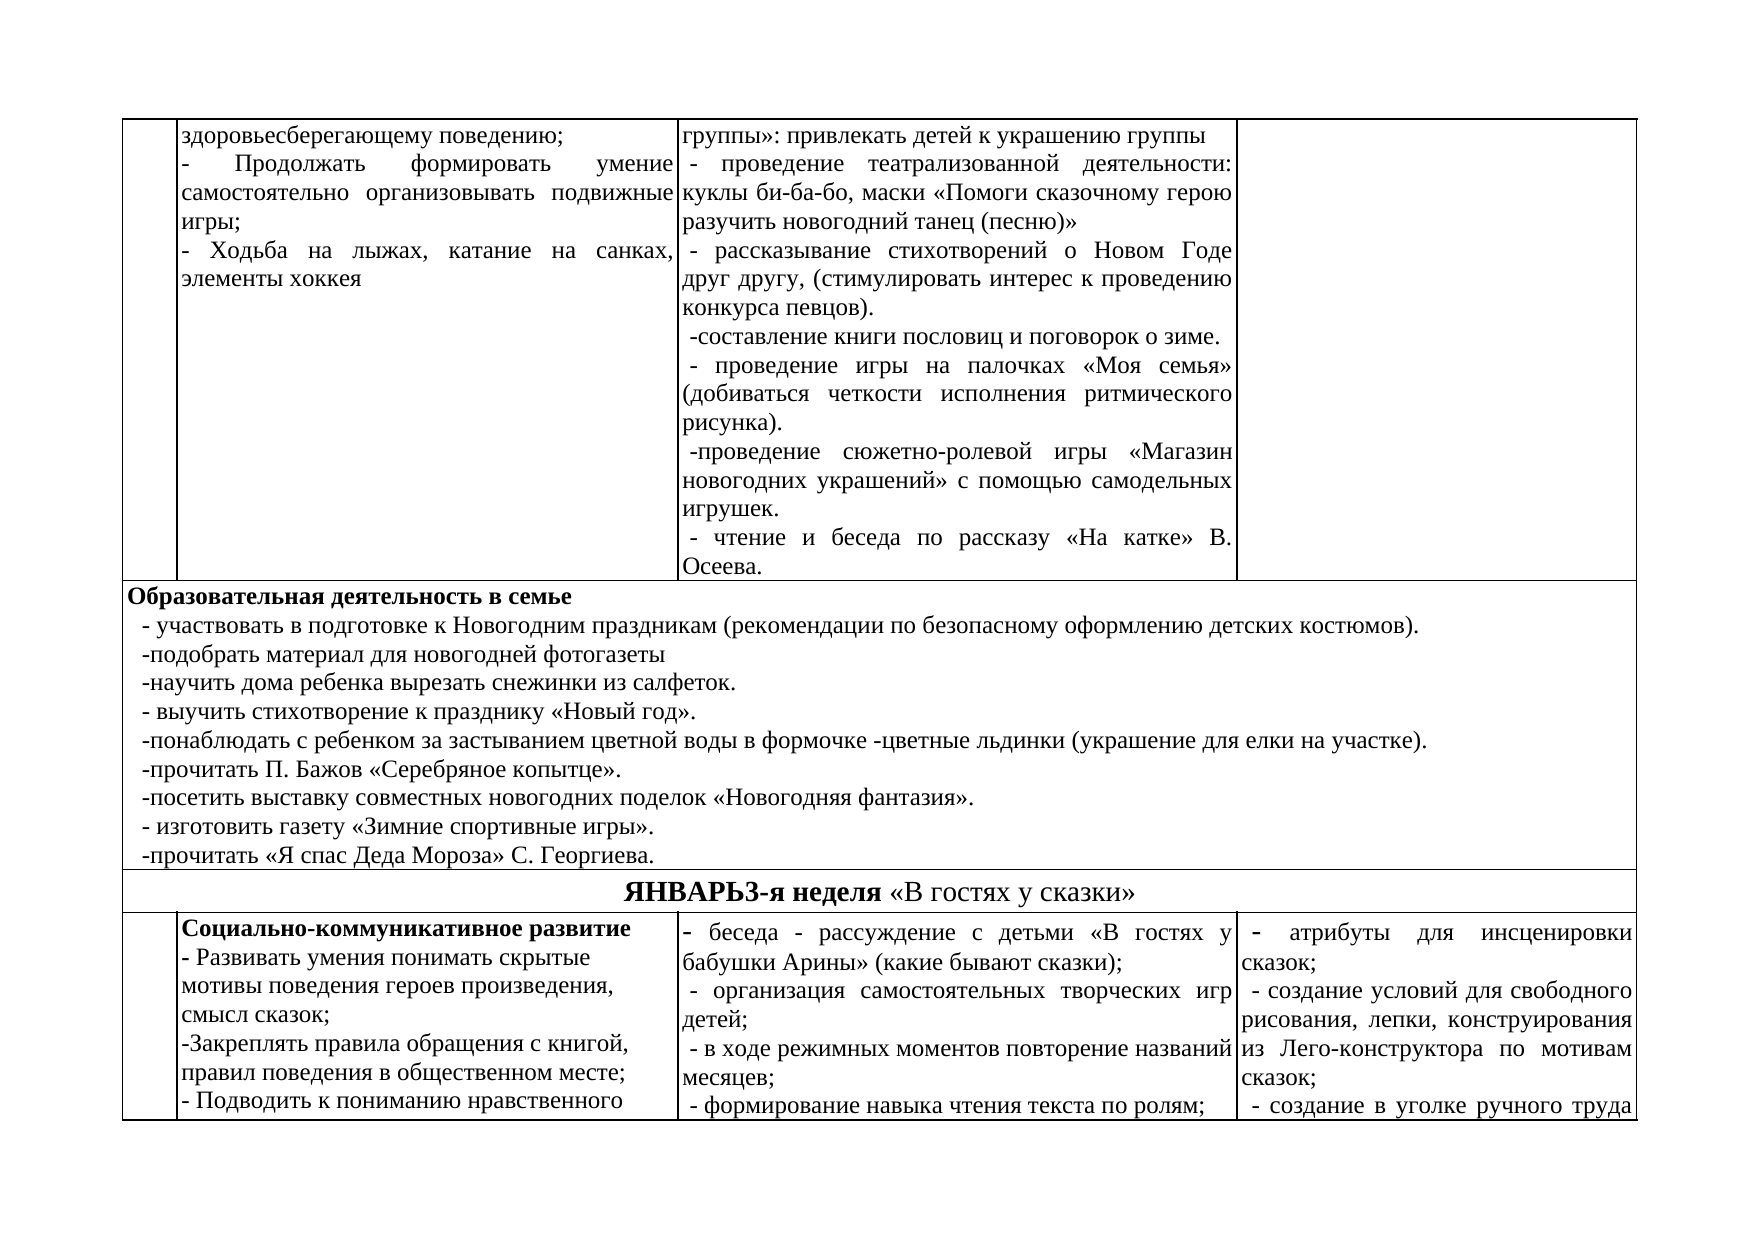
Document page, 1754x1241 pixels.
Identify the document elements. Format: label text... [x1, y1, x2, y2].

table_cell ЯНВАРЬ3-я неделя «В гостях у сказки» [123, 870, 1636, 911]
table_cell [1238, 120, 1636, 580]
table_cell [178, 120, 677, 580]
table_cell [679, 913, 1236, 1119]
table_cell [679, 120, 1236, 580]
table_cell Образовательная деятельность в семье - участвовать в подготовке к Новогодним праздникам (рекомендации по безопасному оформлению детских костюмов). -подобрать материал для новогодней фотогазеты -научить дома ребенка вырезать снежинки из салфеток. - выучить стихотворение к празднику «Новый год». -понаблюдать с ребенком за застыванием цветной воды в формочке -цветные льдинки (украшение для елки на участке). -прочитать П. Бажов «Серебряное копытце». -посетить выставку совместных новогодних поделок «Новогодняя фантазия». - изготовить газету «Зимние спортивные игры». -прочитать «Я спас Деда Мороза» С. Георгиева. [123, 581, 1636, 869]
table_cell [1238, 913, 1636, 1119]
table_cell [123, 913, 176, 1119]
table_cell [178, 913, 677, 1119]
table_cell [123, 120, 176, 580]
